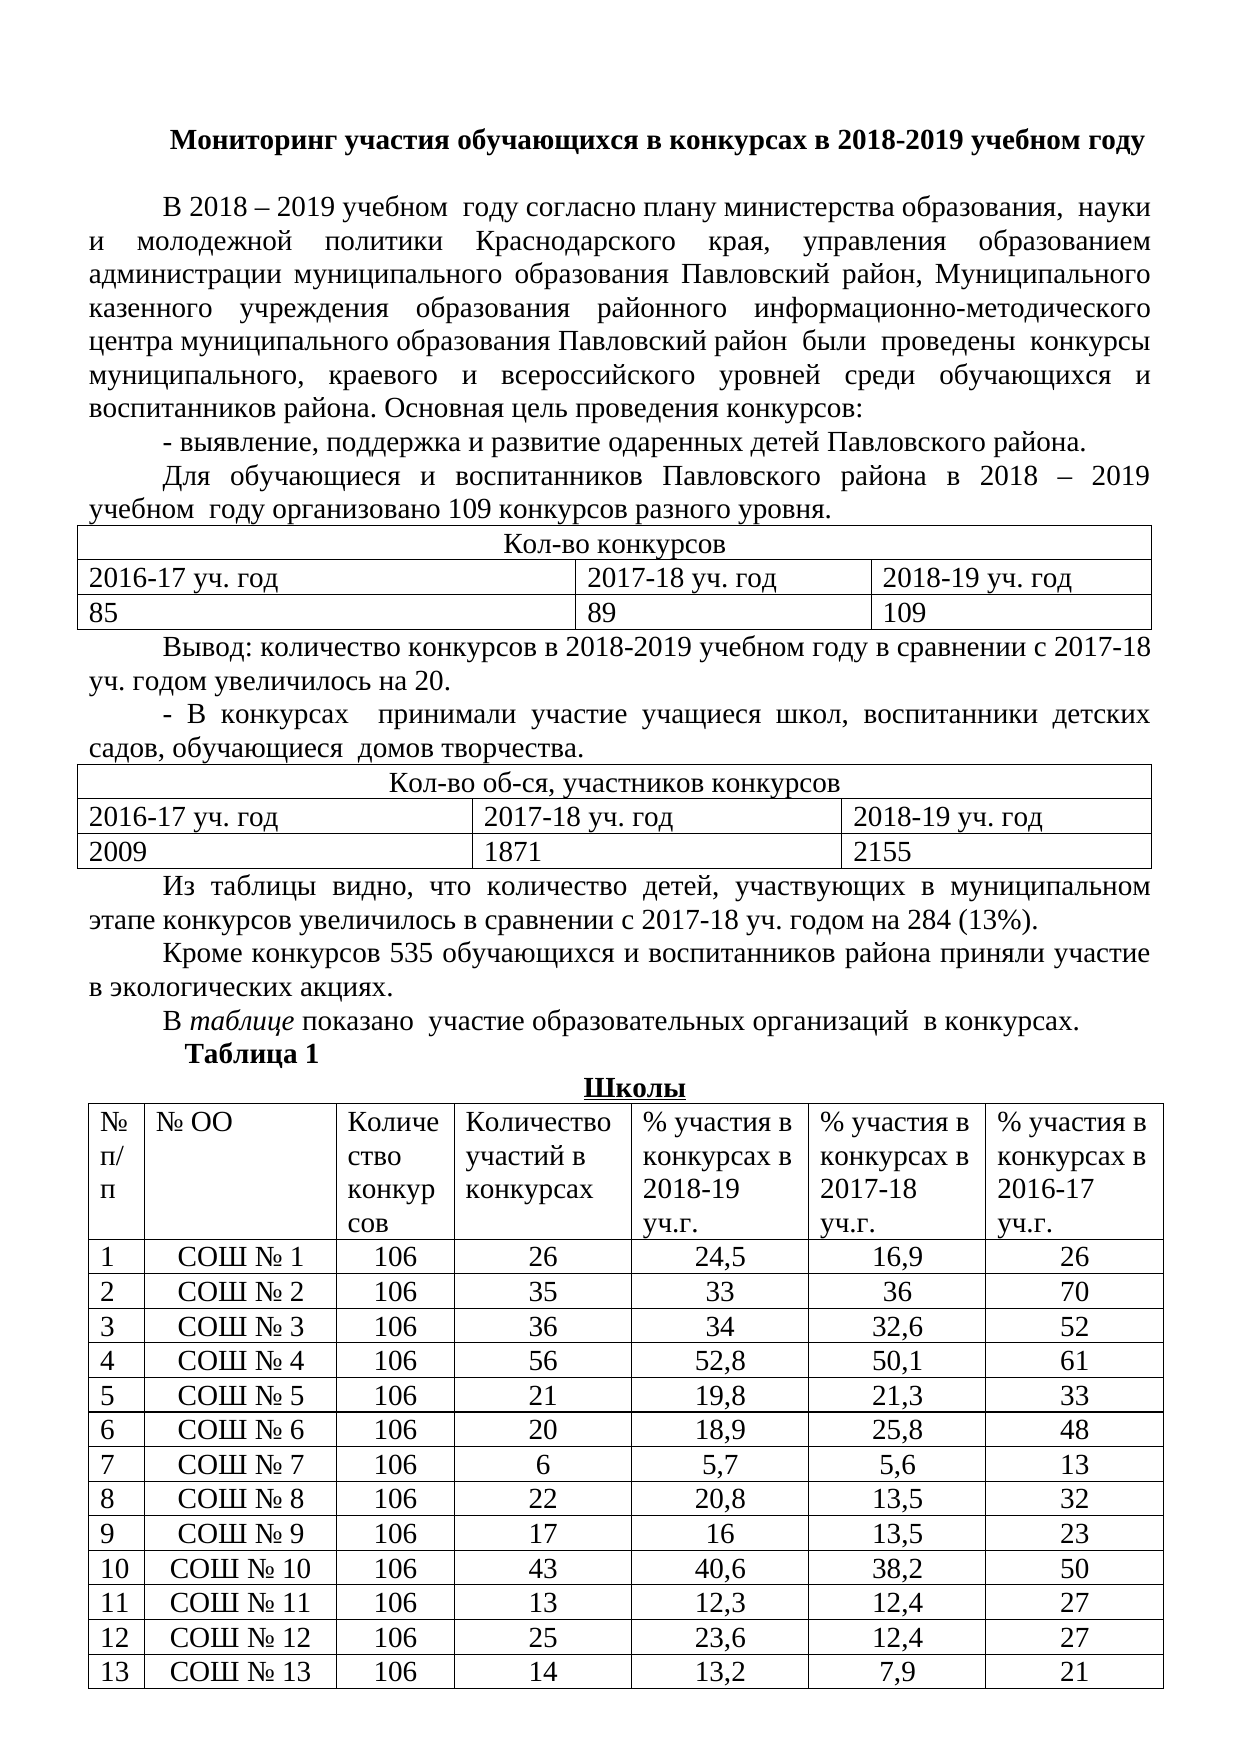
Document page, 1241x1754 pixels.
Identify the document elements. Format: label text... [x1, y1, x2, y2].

text Мониторинг участия обучающихся в конкурсах в 2018-2019 учебном году [164, 122, 1152, 156]
table_cell 2016-17 уч. год [78, 799, 472, 833]
table_cell 12,4 [809, 1620, 985, 1653]
table_header Количество конкурсов [337, 1104, 454, 1238]
table_cell 6 [455, 1447, 631, 1481]
table_cell 106 [337, 1585, 454, 1619]
table_cell 23,6 [632, 1620, 808, 1653]
table_cell 6 [89, 1413, 144, 1446]
table_cell СОШ № 13 [145, 1655, 336, 1688]
table_cell 5 [89, 1378, 144, 1411]
table_cell 106 [337, 1551, 454, 1584]
table_cell 35 [455, 1274, 631, 1308]
table_cell 50,1 [809, 1343, 985, 1377]
table_cell 89 [576, 595, 871, 628]
table_header % участия в конкурсах в 2016-17 уч.г. [986, 1104, 1163, 1238]
table_cell 13,5 [809, 1516, 985, 1550]
table_cell 20 [455, 1413, 631, 1446]
table_cell 10 [89, 1551, 144, 1584]
text В таблице показано участие образовательных организаций в конкурсах. [89, 1003, 1152, 1036]
table_cell 2016-17 уч. год [78, 560, 575, 594]
table_cell 34 [632, 1309, 808, 1342]
text - выявление, поддержка и развитие одаренных детей Павловского района. [89, 424, 1152, 458]
text Школы [89, 1070, 1152, 1103]
table_cell 26 [455, 1240, 631, 1273]
table_cell 23 [986, 1516, 1163, 1550]
table_cell 106 [337, 1309, 454, 1342]
table_cell 38,2 [809, 1551, 985, 1584]
table_cell 16 [632, 1516, 808, 1550]
table_cell 2 [89, 1274, 144, 1308]
text - В конкурсах принимали участие учащиеся школ, воспитанники детских садов, обучающиеся домов творчества. [89, 697, 1152, 764]
table_cell СОШ № 7 [145, 1447, 336, 1481]
text Кроме конкурсов 535 обучающихся и воспитанников района приняли участие в экологических акциях. [89, 936, 1152, 1003]
table_cell 22 [455, 1482, 631, 1515]
table_cell СОШ № 4 [145, 1343, 336, 1377]
table_cell 3 [89, 1309, 144, 1342]
table_cell 52 [986, 1309, 1163, 1342]
table_cell 19,8 [632, 1378, 808, 1411]
table_cell 13 [986, 1447, 1163, 1481]
table_header % участия в конкурсах в 2018-19 уч.г. [632, 1104, 808, 1238]
table_cell 33 [986, 1378, 1163, 1411]
table_header Кол-во об-ся, участников конкурсов [78, 765, 1151, 798]
text Таблица 1 [89, 1036, 1152, 1070]
table_cell 106 [337, 1655, 454, 1688]
table_cell 40,6 [632, 1551, 808, 1584]
table_cell 2017-18 уч. год [576, 560, 871, 594]
table_cell 106 [337, 1343, 454, 1377]
table_cell 109 [872, 595, 1151, 628]
table_header № п/п [89, 1104, 144, 1238]
table_cell 33 [632, 1274, 808, 1308]
table_cell 13,2 [632, 1655, 808, 1688]
text Вывод: количество конкурсов в 2018-2019 учебном году в сравнении с 2017-18 уч. годом увеличилось на 20. [89, 630, 1152, 697]
text В 2018 – 2019 учебном году согласно плану министерства образования, науки и молодежной политики Краснодарского края, управления образованием администрации муниципального образования Павловский район, Муниципального казенного учреждения образования районного информационно-методического центра муниципального образования Павловский район были проведены конкурсы муниципального, краевого и всероссийского уровней среди обучающихся и воспитанников района. Основная цель проведения конкурсов: [89, 189, 1152, 424]
table_cell 48 [986, 1413, 1163, 1446]
table_cell 106 [337, 1413, 454, 1446]
table_header Количество участий в конкурсах [455, 1104, 631, 1238]
table_cell 36 [809, 1274, 985, 1308]
table_cell 25 [455, 1620, 631, 1653]
table_cell СОШ № 3 [145, 1309, 336, 1342]
table_cell 32 [986, 1482, 1163, 1515]
table_cell 7 [89, 1447, 144, 1481]
table_cell СОШ № 11 [145, 1585, 336, 1619]
table_header % участия в конкурсах в 2017-18 уч.г. [809, 1104, 985, 1238]
table_cell 5,7 [632, 1447, 808, 1481]
table_cell 4 [89, 1343, 144, 1377]
table_cell 1 [89, 1240, 144, 1273]
table_cell 32,6 [809, 1309, 985, 1342]
table_cell 106 [337, 1516, 454, 1550]
text Для обучающиеся и воспитанников Павловского района в 2018 – 2019 учебном году организовано 109 конкурсов разного уровня. [89, 458, 1152, 525]
table_cell 2018-19 уч. год [872, 560, 1151, 594]
table_cell 2017-18 уч. год [473, 799, 841, 833]
table_cell 21 [455, 1378, 631, 1411]
table_cell 12 [89, 1620, 144, 1653]
table_cell 13 [89, 1655, 144, 1688]
table_cell 2018-19 уч. год [842, 799, 1151, 833]
table_cell 21,3 [809, 1378, 985, 1411]
table_cell СОШ № 2 [145, 1274, 336, 1308]
table_cell 7,9 [809, 1655, 985, 1688]
table_cell 12,3 [632, 1585, 808, 1619]
table_cell 21 [986, 1655, 1163, 1688]
table_cell 27 [986, 1585, 1163, 1619]
table_cell 9 [89, 1516, 144, 1550]
table_cell 24,5 [632, 1240, 808, 1273]
table_cell 11 [89, 1585, 144, 1619]
table_cell 106 [337, 1240, 454, 1273]
table_cell 1871 [473, 834, 841, 867]
table_cell 106 [337, 1378, 454, 1411]
table_cell 52,8 [632, 1343, 808, 1377]
table_cell СОШ № 8 [145, 1482, 336, 1515]
table_cell 2009 [78, 834, 472, 867]
table_cell 18,9 [632, 1413, 808, 1446]
table_cell 17 [455, 1516, 631, 1550]
table_cell 5,6 [809, 1447, 985, 1481]
table_cell 20,8 [632, 1482, 808, 1515]
table_cell СОШ № 12 [145, 1620, 336, 1653]
table_cell СОШ № 9 [145, 1516, 336, 1550]
table_cell 106 [337, 1482, 454, 1515]
table_header № ОО [145, 1104, 336, 1238]
table_cell 43 [455, 1551, 631, 1584]
table_cell СОШ № 10 [145, 1551, 336, 1584]
table_cell 16,9 [809, 1240, 985, 1273]
table_cell 2155 [842, 834, 1151, 867]
text Из таблицы видно, что количество детей, участвующих в муниципальном этапе конкурсов увеличилось в сравнении с 2017-18 уч. годом на 284 (13%). [89, 869, 1152, 936]
table_cell 25,8 [809, 1413, 985, 1446]
table_cell 50 [986, 1551, 1163, 1584]
table_cell СОШ № 5 [145, 1378, 336, 1411]
table_header Кол-во конкурсов [78, 526, 1151, 559]
table_cell 106 [337, 1274, 454, 1308]
table_cell 61 [986, 1343, 1163, 1377]
table_cell 14 [455, 1655, 631, 1688]
table_cell 13,5 [809, 1482, 985, 1515]
table_cell 36 [455, 1309, 631, 1342]
table_cell 26 [986, 1240, 1163, 1273]
table_cell 106 [337, 1620, 454, 1653]
table_cell 56 [455, 1343, 631, 1377]
table_cell 13 [455, 1585, 631, 1619]
table_cell 70 [986, 1274, 1163, 1308]
table_cell 85 [78, 595, 575, 628]
table_cell 27 [986, 1620, 1163, 1653]
table_cell 8 [89, 1482, 144, 1515]
table_cell 12,4 [809, 1585, 985, 1619]
table_cell СОШ № 1 [145, 1240, 336, 1273]
table_cell 106 [337, 1447, 454, 1481]
table_cell СОШ № 6 [145, 1413, 336, 1446]
